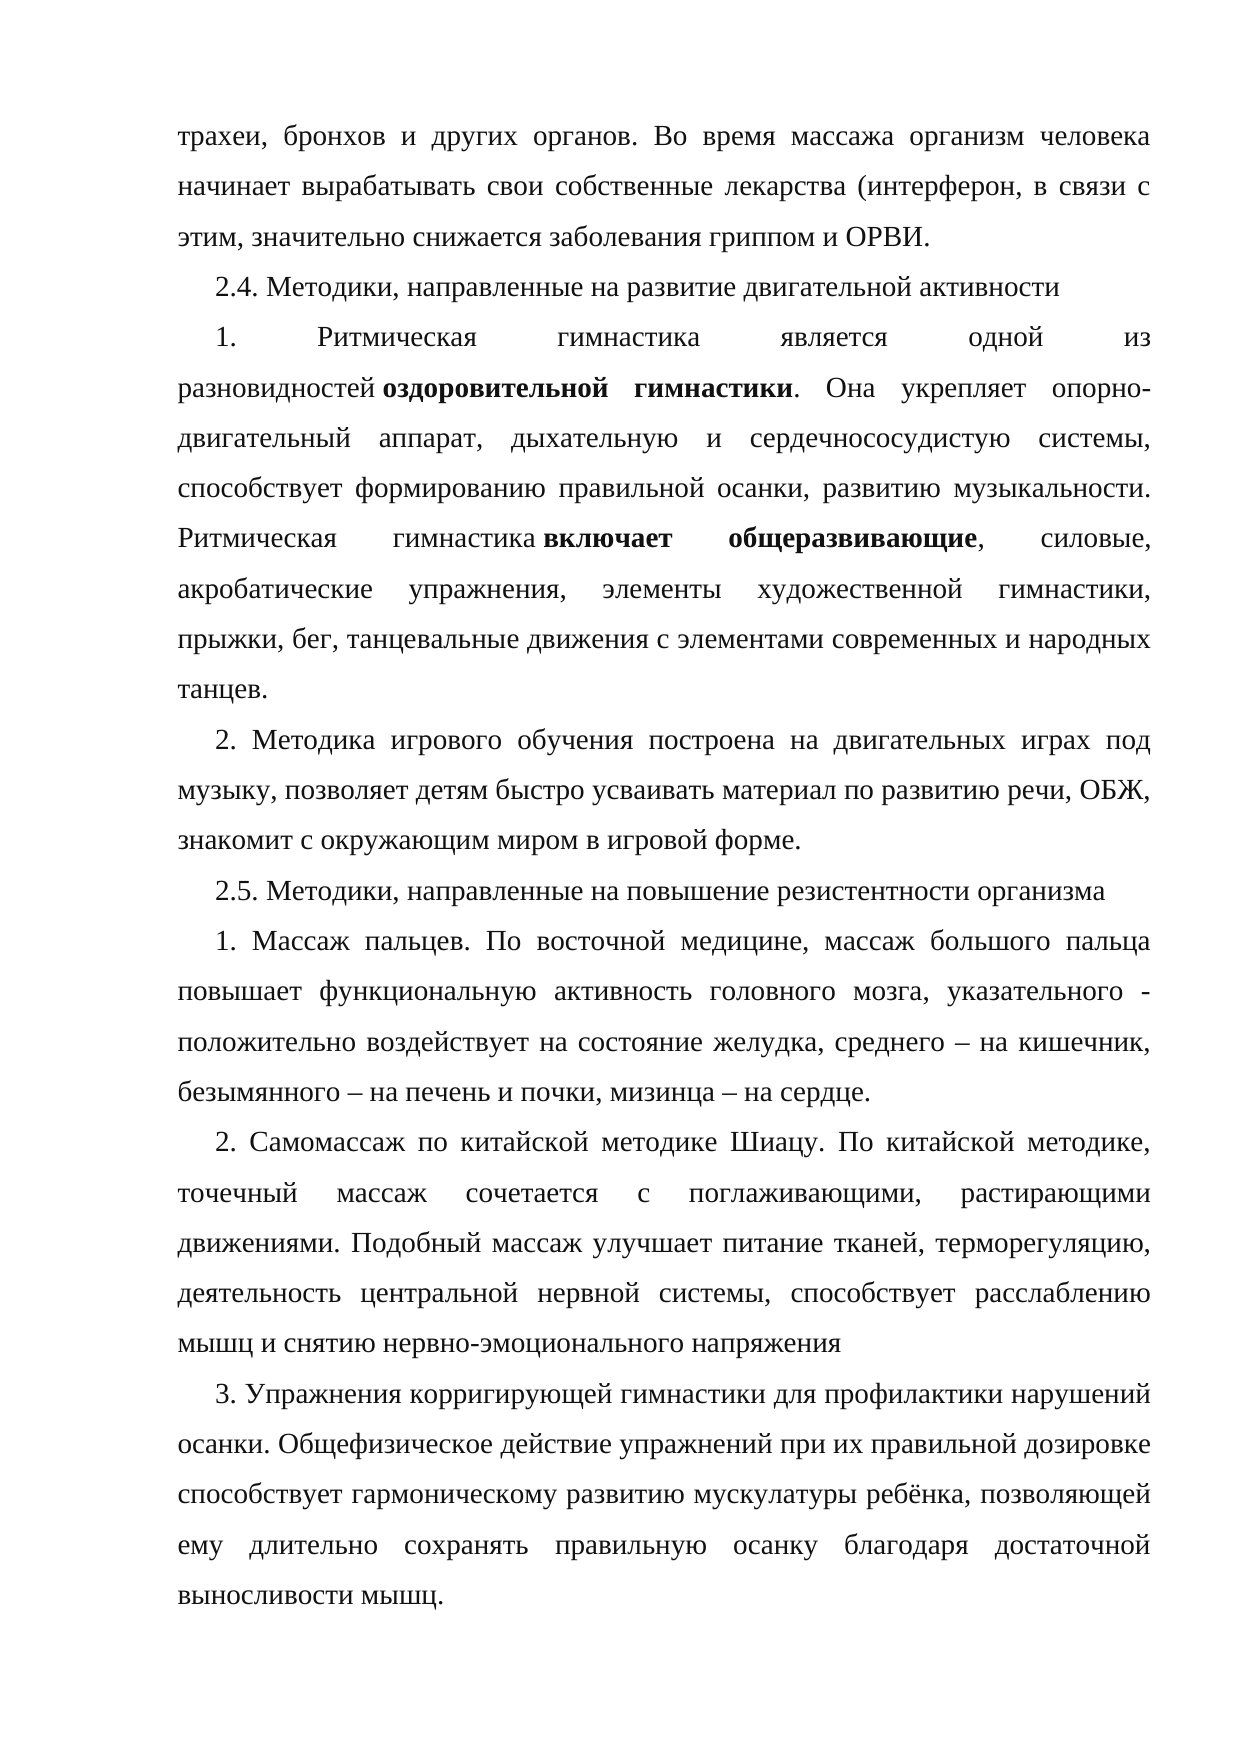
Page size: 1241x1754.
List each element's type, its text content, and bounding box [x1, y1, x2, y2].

text 1. Массаж пальцев. По восточной медицине, массаж большого пальца повышает функциональную активность головного мозга, указательного - положительно воздействует на состояние желудка, среднего – на кишечник, безымянного – на печень и почки, мизинца – на сердце. [177, 923, 1152, 1108]
text 2. Методика игрового обучения построена на двигательных играх под музыку, позволяет детям быстро усваивать материал по развитию речи, ОБЖ, знакомит с окружающим миром в игровой форме. [177, 722, 1152, 856]
text 2. Самомассаж по китайской методике Шиацу. По китайской методике, точечный массаж сочетается с поглаживающими, растирающими движениями. Подобный массаж улучшает питание тканей, терморегуляцию, деятельность центральной нервной системы, способствует расслаблению мышц и снятию нервно-эмоционального напряжения [177, 1124, 1152, 1359]
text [177, 118, 1152, 252]
text 2.5. Методики, направленные на повышение резистентности организма [177, 873, 1152, 906]
text 1. Ритмическая гимнастика является одной из разновидностей оздоровительной гимнастики. Она укрепляет опорно-двигательный аппарат, дыхательную и сердечнососудистую системы, способствует формированию правильной осанки, развитию музыкальности. Ритмическая гимнастика включает общеразвивающие, силовые, акробатические упражнения, элементы художественной гимнастики, прыжки, бег, танцевальные движения с элементами современных и народных танцев. [177, 319, 1152, 705]
text 3. Упражнения корригирующей гимнастики для профилактики нарушений осанки. Общефизическое действие упражнений при их правильной дозировке способствует гармоническому развитию мускулатуры ребёнка, позволяющей ему длительно сохранять правильную осанку благодаря достаточной выносливости мышц. [177, 1376, 1152, 1611]
text 2.4. Методики, направленные на развитие двигательной активности [177, 269, 1152, 303]
